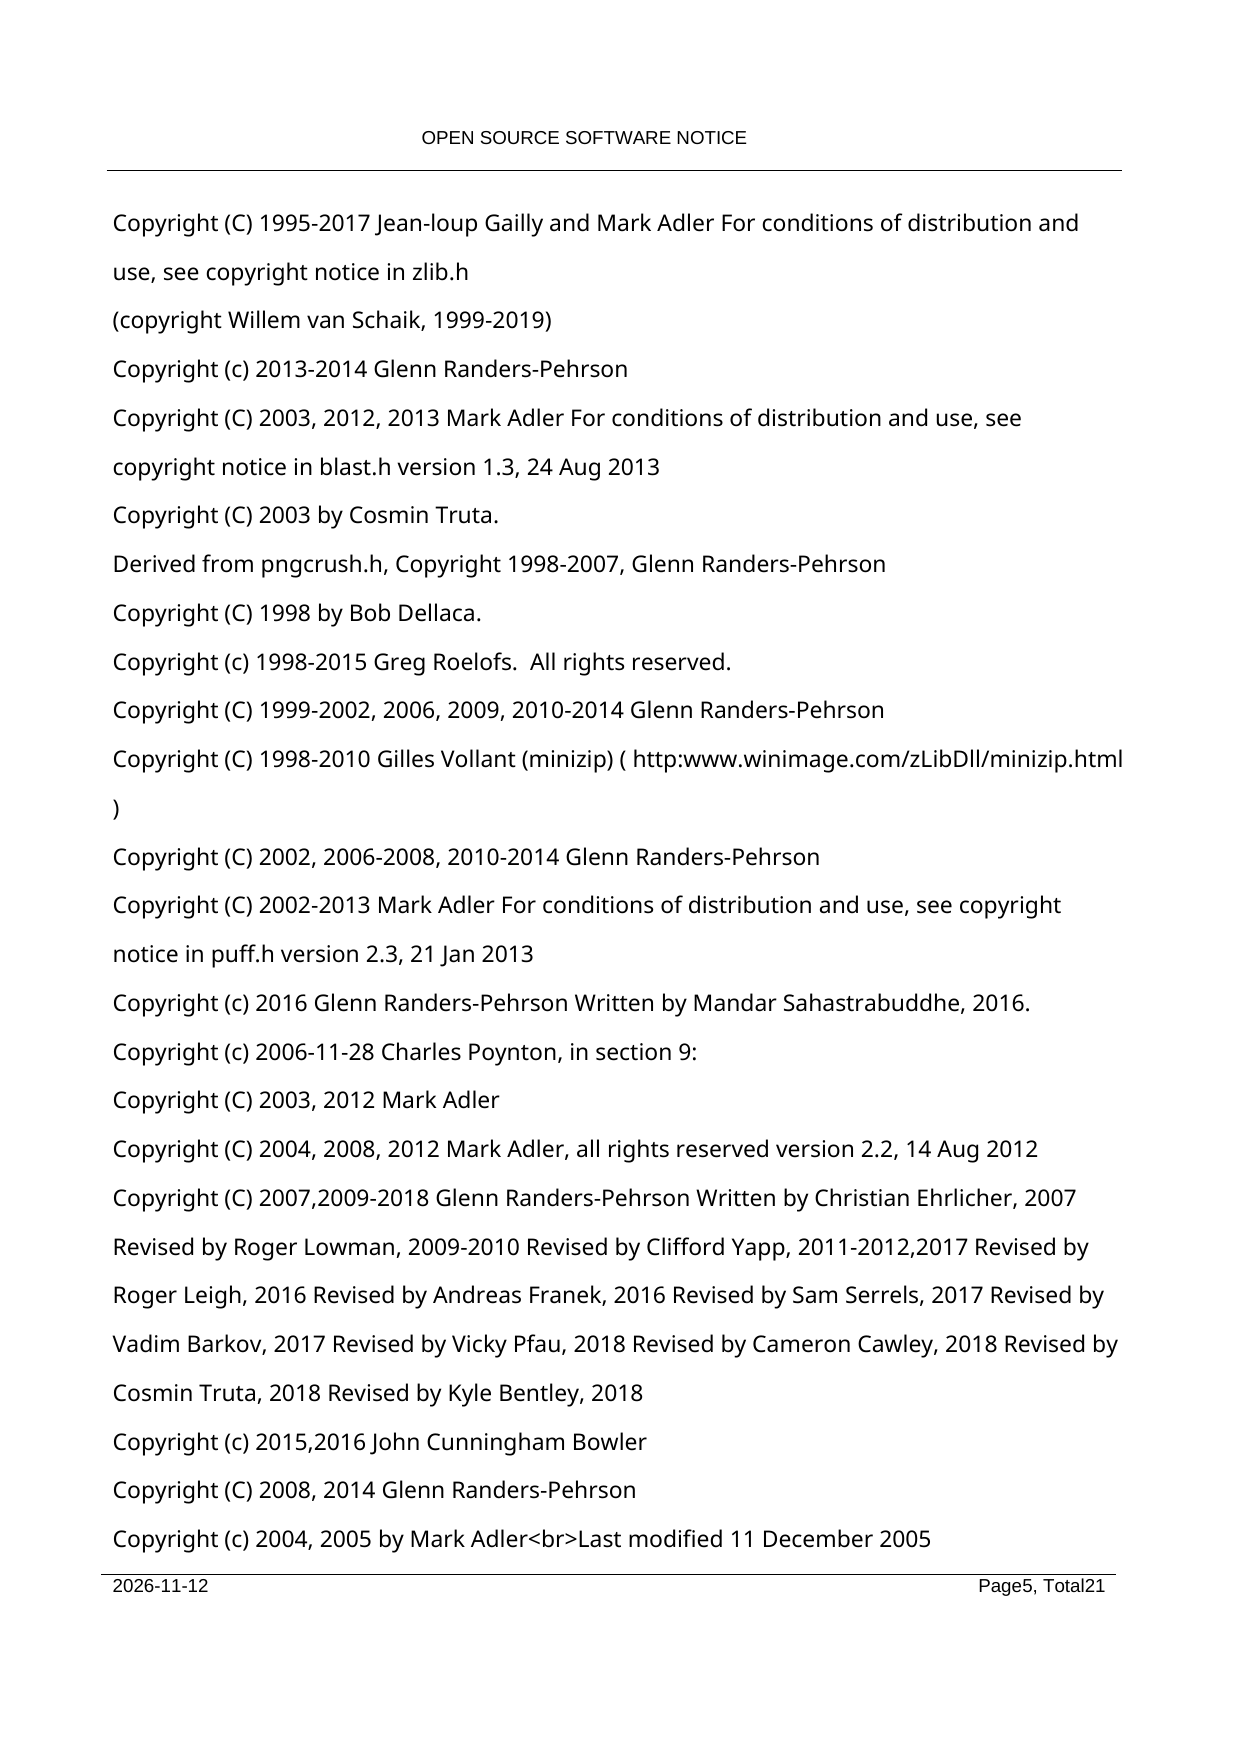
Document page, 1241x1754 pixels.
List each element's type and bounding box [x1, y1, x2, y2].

text [112, 206, 1128, 1555]
